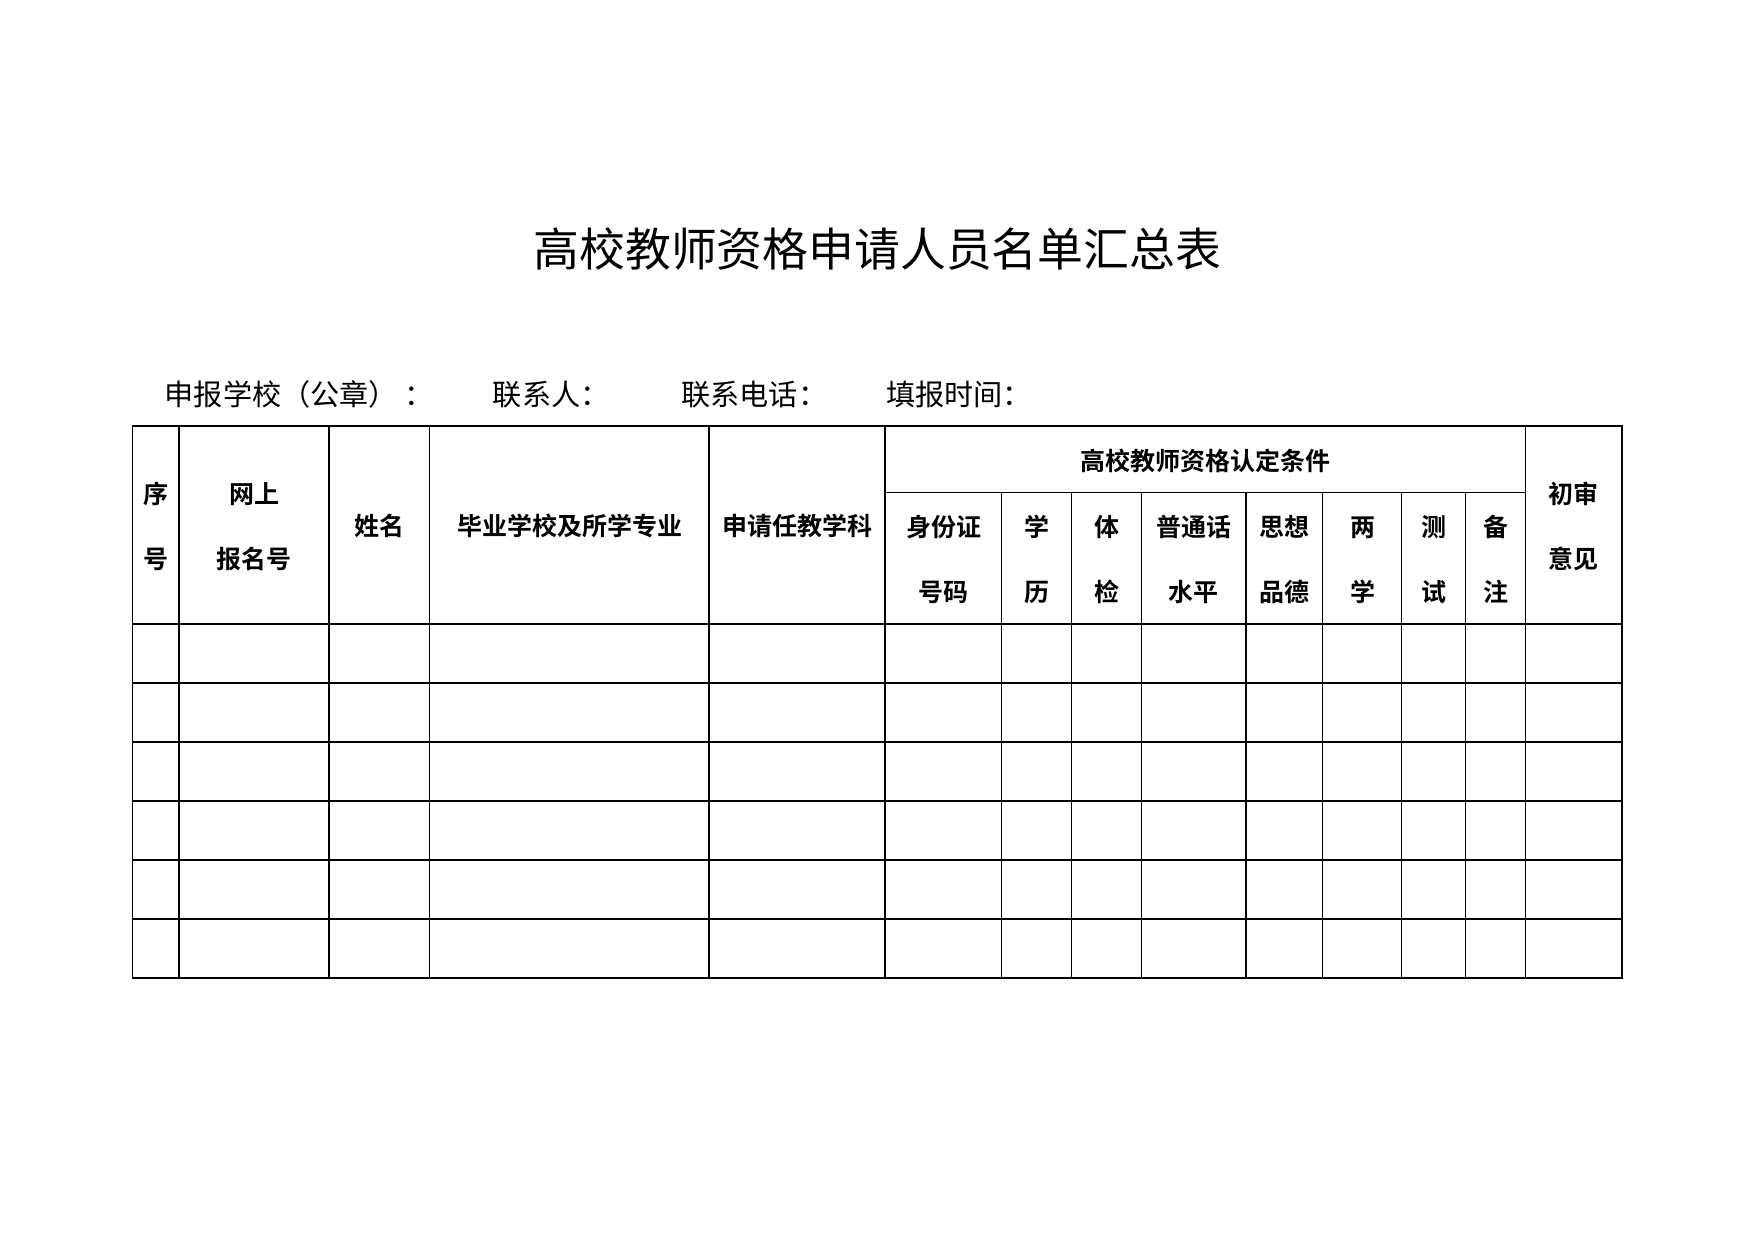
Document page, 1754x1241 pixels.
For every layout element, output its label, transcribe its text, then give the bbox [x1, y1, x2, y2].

table_cell [1526, 625, 1621, 682]
table_cell [1247, 625, 1322, 682]
table_cell [886, 743, 1001, 800]
table_cell [1002, 920, 1071, 977]
table_cell [1247, 861, 1322, 918]
table_cell [133, 684, 178, 741]
table_header 毕业学校及所学专业 [430, 427, 708, 623]
table_cell [180, 861, 328, 918]
table_cell [430, 743, 708, 800]
table_cell [1247, 802, 1322, 859]
table_cell [180, 684, 328, 741]
table_cell 身份证号码 [886, 493, 1001, 623]
table_cell [1466, 802, 1525, 859]
table_cell [1466, 625, 1525, 682]
table_cell [1323, 861, 1401, 918]
table_cell [710, 920, 884, 977]
table_header 序 号 [133, 427, 178, 623]
table_cell [1072, 920, 1141, 977]
table_cell [1323, 802, 1401, 859]
table_header 申请任教学科 [710, 427, 884, 623]
table_cell [1323, 920, 1401, 977]
table_cell [1323, 743, 1401, 800]
table_cell [1002, 625, 1071, 682]
table_cell [1323, 625, 1401, 682]
table_cell [1002, 861, 1071, 918]
table_cell [330, 920, 429, 977]
table_cell [1142, 625, 1245, 682]
table_cell [133, 920, 178, 977]
table_cell [1072, 625, 1141, 682]
table_cell [1142, 684, 1245, 741]
table_header 初审 意见 [1526, 427, 1621, 623]
table_cell [430, 625, 708, 682]
table_cell [1402, 802, 1465, 859]
table_cell [886, 802, 1001, 859]
table_cell [1526, 684, 1621, 741]
table_cell [430, 920, 708, 977]
table_cell [1323, 684, 1401, 741]
table_cell [1466, 743, 1525, 800]
table_header 高校教师资格认定条件 [886, 427, 1525, 492]
table_cell [1142, 920, 1245, 977]
table_cell [1247, 743, 1322, 800]
table_cell [1002, 743, 1071, 800]
table_cell [1402, 625, 1465, 682]
table_cell [710, 625, 884, 682]
table_cell [133, 802, 178, 859]
table_cell 测试 [1402, 493, 1465, 623]
table_cell [180, 920, 328, 977]
table_cell [1002, 684, 1071, 741]
table_cell [330, 861, 429, 918]
table_cell [133, 861, 178, 918]
table_cell [330, 684, 429, 741]
table_cell 体检 [1072, 493, 1141, 623]
table_cell [1247, 920, 1322, 977]
table_cell [710, 743, 884, 800]
table_cell [1526, 743, 1621, 800]
text 高校教师资格申请人员名单汇总表 [150, 198, 1604, 295]
table_cell [710, 684, 884, 741]
table_cell [180, 802, 328, 859]
table_cell [180, 625, 328, 682]
table_cell [430, 861, 708, 918]
table_header 网上 报名号 [180, 427, 328, 623]
table_cell 普通话 水平 [1142, 493, 1245, 623]
table_cell [1142, 802, 1245, 859]
table_cell [133, 625, 178, 682]
text 申报学校（公章） ： 联系人： 联系电话： 填报时间： [150, 360, 1604, 425]
table_cell [1072, 684, 1141, 741]
table_cell [710, 861, 884, 918]
table_cell 思想品德 [1247, 493, 1322, 623]
table_cell [1526, 920, 1621, 977]
table_cell [1466, 684, 1525, 741]
table_cell [886, 920, 1001, 977]
table_cell [1142, 743, 1245, 800]
table_cell [330, 625, 429, 682]
table_cell [330, 802, 429, 859]
table_cell [1072, 861, 1141, 918]
table_cell [710, 802, 884, 859]
table_cell [1002, 802, 1071, 859]
table_cell [886, 861, 1001, 918]
table_cell [133, 743, 178, 800]
table_cell [1466, 861, 1525, 918]
table_cell [1142, 861, 1245, 918]
table_cell [886, 625, 1001, 682]
table_cell [430, 684, 708, 741]
table_cell [1247, 684, 1322, 741]
table_cell 学历 [1002, 493, 1071, 623]
table_cell [1072, 743, 1141, 800]
table_cell [1402, 861, 1465, 918]
table_cell [1526, 861, 1621, 918]
table_cell [430, 802, 708, 859]
table_cell [1402, 684, 1465, 741]
table_header 姓名 [330, 427, 429, 623]
table_cell [886, 684, 1001, 741]
table_cell [1526, 802, 1621, 859]
table_cell 两 学 [1323, 493, 1401, 623]
table_cell [1402, 920, 1465, 977]
table_cell [1402, 743, 1465, 800]
table_cell [1072, 802, 1141, 859]
table_cell [1466, 920, 1525, 977]
table_cell [330, 743, 429, 800]
table_cell [180, 743, 328, 800]
table_cell 备注 [1466, 493, 1525, 623]
